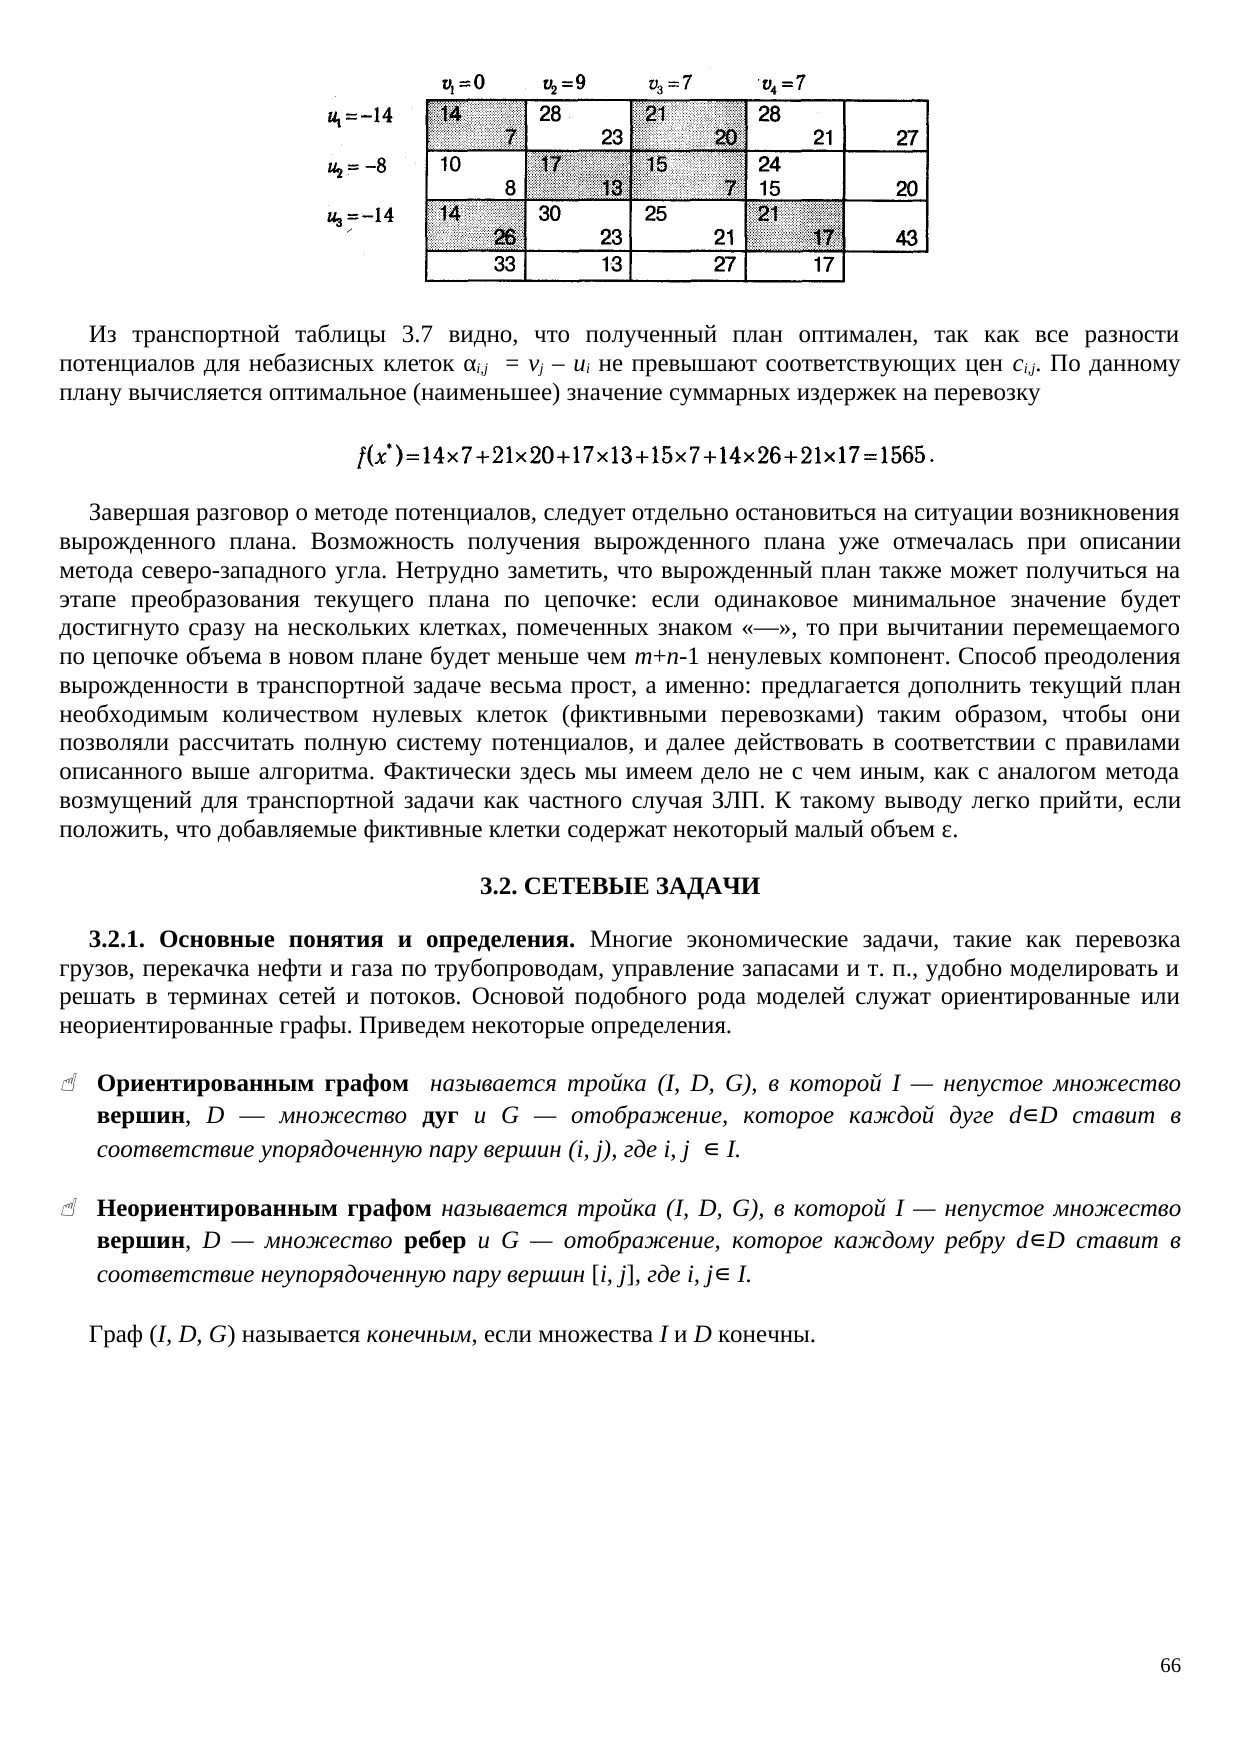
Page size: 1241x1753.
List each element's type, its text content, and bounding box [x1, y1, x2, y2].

text Завершая разговор о методе потенциалов, следует отдельно остановиться на ситуации возникновения вырожденного плана. Возможность получения вырожденного плана уже отмечалась при описании метода северо-западного угла. Нетрудно заметить, что вырожденный план также может получиться на этапе преобразования текущего плана по цепочке: если одинаковое минимальное значение будет достигнуто сразу на нескольких клетках, помеченных знаком «—», то при вычитании перемещаемого по цепочке объема в новом плане будет меньше чем m+n-1 ненулевых компонент. Способ преодоления вырожденности в транспортной задаче весьма прост, а именно: предлагается дополнить текущий план необходимым количеством нулевых клеток (фиктивными перевозками) таким образом, чтобы они позволяли рассчитать полную систему потенциалов, и далее действовать в соответствии с правилами описанного выше алгоритма. Фактически здесь мы имеем дело не с чем иным, как с аналогом метода возмущений для транспортной задачи как частного случая ЗЛП. К такому выводу легко прийти, если положить, что добавляемые фиктивные клетки содержат некоторый малый объем ε. [59, 497, 1181, 842]
list Ориентированным графом называется тройка (I, D, G), в которой I — непустое множество вершин, D — множество дуг и G — отображение, которое каждой дуге d∊D ставит в соответствие упорядоченную пару вершин (i, j), где i, j ∊ I. [59, 1068, 1181, 1164]
picture [336, 434, 934, 469]
text Граф (I, D, G) называется конечным, если множества I и D конечны. [59, 1319, 1181, 1348]
picture [320, 58, 949, 291]
text 3.2.1. Основные понятия и определения. Многие экономические задачи, такие как перевозка грузов, перекачка нефти и газа по трубопроводам, управление запасами и т. п., удобно моделировать и решать в терминах сетей и потоков. Основой подобного рода моделей служат ориентированные или неориентированные графы. Приведем некоторые определения. [59, 924, 1181, 1039]
text Из транспортной таблицы 3.7 видно, что полученный план оптимален, так как все разности потенциалов для небазисных клеток αi,j = vj – ui не превышают соответствующих цен сi,j. По данному плану вычисляется оптимальное (наименьшее) значение суммарных издержек на перевозку [59, 319, 1181, 405]
list Неориентированным графом называется тройка (I, D, G), в которой I — непустое множество вершин, D — множество ребер и G — отображение, которое каждому ребру d∊D ставит в соответствие неупорядоченную пару вершин [i, j], где i, j∊ I. [59, 1193, 1181, 1290]
subtitle 3.2. СЕТЕВЫЕ ЗАДАЧИ [59, 871, 1181, 900]
